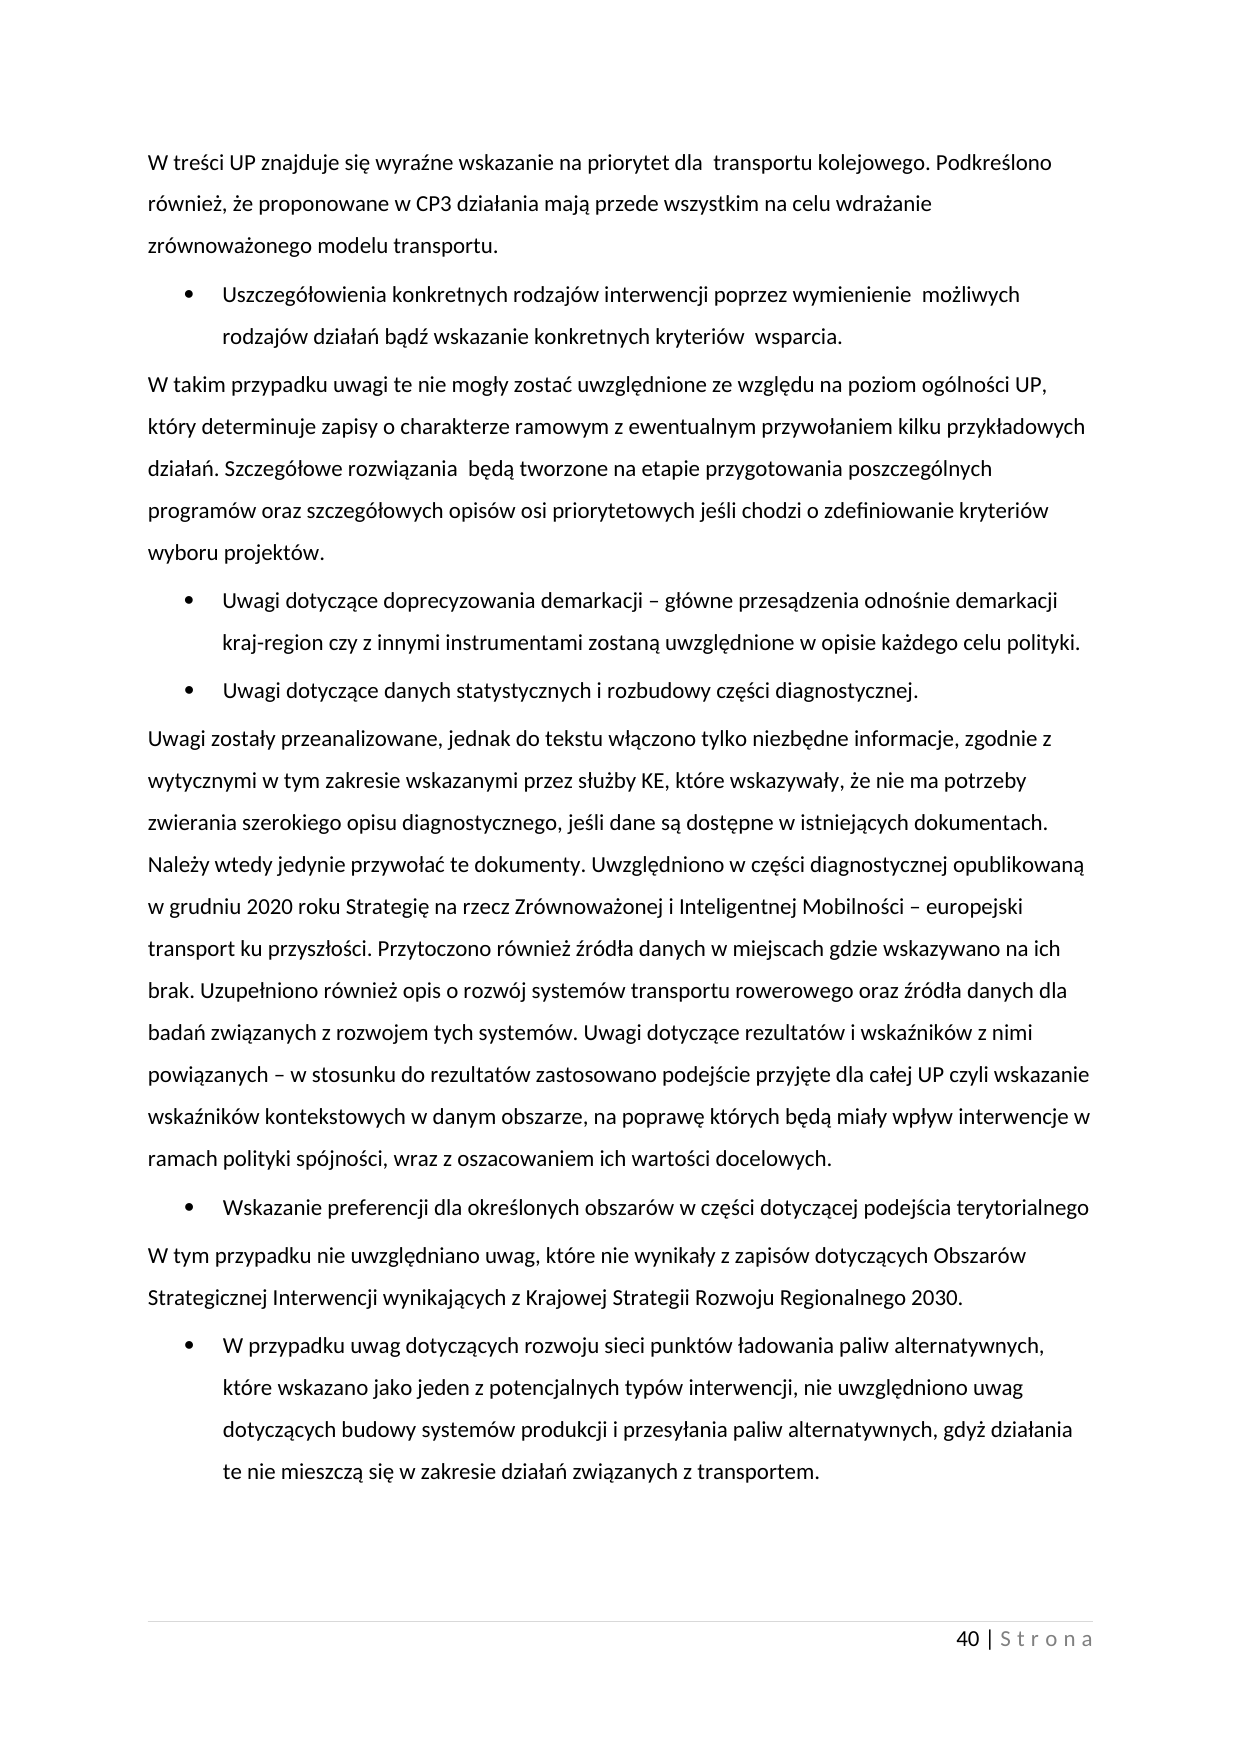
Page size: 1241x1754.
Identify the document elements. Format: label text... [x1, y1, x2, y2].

list Uwagi dotyczące danych statystycznych i rozbudowy części diagnostycznej. [185, 676, 1093, 704]
list W przypadku uwag dotyczących rozwoju sieci punktów ładowania paliw alternatywnych, które wskazano jako jeden z potencjalnych typów interwencji, nie uwzględniono uwag dotyczących budowy systemów produkcji i przesyłania paliw alternatywnych, gdyż działania te nie mieszczą się w zakresie działań związanych z transportem. [185, 1331, 1093, 1485]
text W tym przypadku nie uwzględniano uwag, które nie wynikały z zapisów dotyczących Obszarów Strategicznej Interwencji wynikających z Krajowej Strategii Rozwoju Regionalnego 2030. [148, 1241, 1093, 1311]
text Uwagi zostały przeanalizowane, jednak do tekstu włączono tylko niezbędne informacje, zgodnie z wytycznymi w tym zakresie wskazanymi przez służby KE, które wskazywały, że nie ma potrzeby zwierania szerokiego opisu diagnostycznego, jeśli dane są dostępne w istniejących dokumentach. Należy wtedy jedynie przywołać te dokumenty. Uwzględniono w części diagnostycznej opublikowaną w grudniu 2020 roku Strategię na rzecz Zrównoważonej i Inteligentnej Mobilności – europejski transport ku przyszłości. Przytoczono również źródła danych w miejscach gdzie wskazywano na ich brak. Uzupełniono również opis o rozwój systemów transportu rowerowego oraz źródła danych dla badań związanych z rozwojem tych systemów. Uwagi dotyczące rezultatów i wskaźników z nimi powiązanych – w stosunku do rezultatów zastosowano podejście przyjęte dla całej UP czyli wskazanie wskaźników kontekstowych w danym obszarze, na poprawę których będą miały wpływ interwencje w ramach polityki spójności, wraz z oszacowaniem ich wartości docelowych. [148, 724, 1093, 1172]
text W takim przypadku uwagi te nie mogły zostać uwzględnione ze względu na poziom ogólności UP, który determinuje zapisy o charakterze ramowym z ewentualnym przywołaniem kilku przykładowych działań. Szczegółowe rozwiązania będą tworzone na etapie przygotowania poszczególnych programów oraz szczegółowych opisów osi priorytetowych jeśli chodzi o zdefiniowanie kryteriów wyboru projektów. [148, 370, 1093, 566]
list Wskazanie preferencji dla określonych obszarów w części dotyczącej podejścia terytorialnego [185, 1193, 1093, 1221]
text W treści UP znajduje się wyraźne wskazanie na priorytet dla transportu kolejowego. Podkreślono również, że proponowane w CP3 działania mają przede wszystkim na celu wdrażanie zrównoważonego modelu transportu. [148, 148, 1093, 259]
list Uszczegółowienia konkretnych rodzajów interwencji poprzez wymienienie możliwych rodzajów działań bądź wskazanie konkretnych kryteriów wsparcia. [185, 280, 1093, 350]
list Uwagi dotyczące doprecyzowania demarkacji – główne przesądzenia odnośnie demarkacji kraj-region czy z innymi instrumentami zostaną uwzględnione w opisie każdego celu polityki. [185, 586, 1093, 656]
